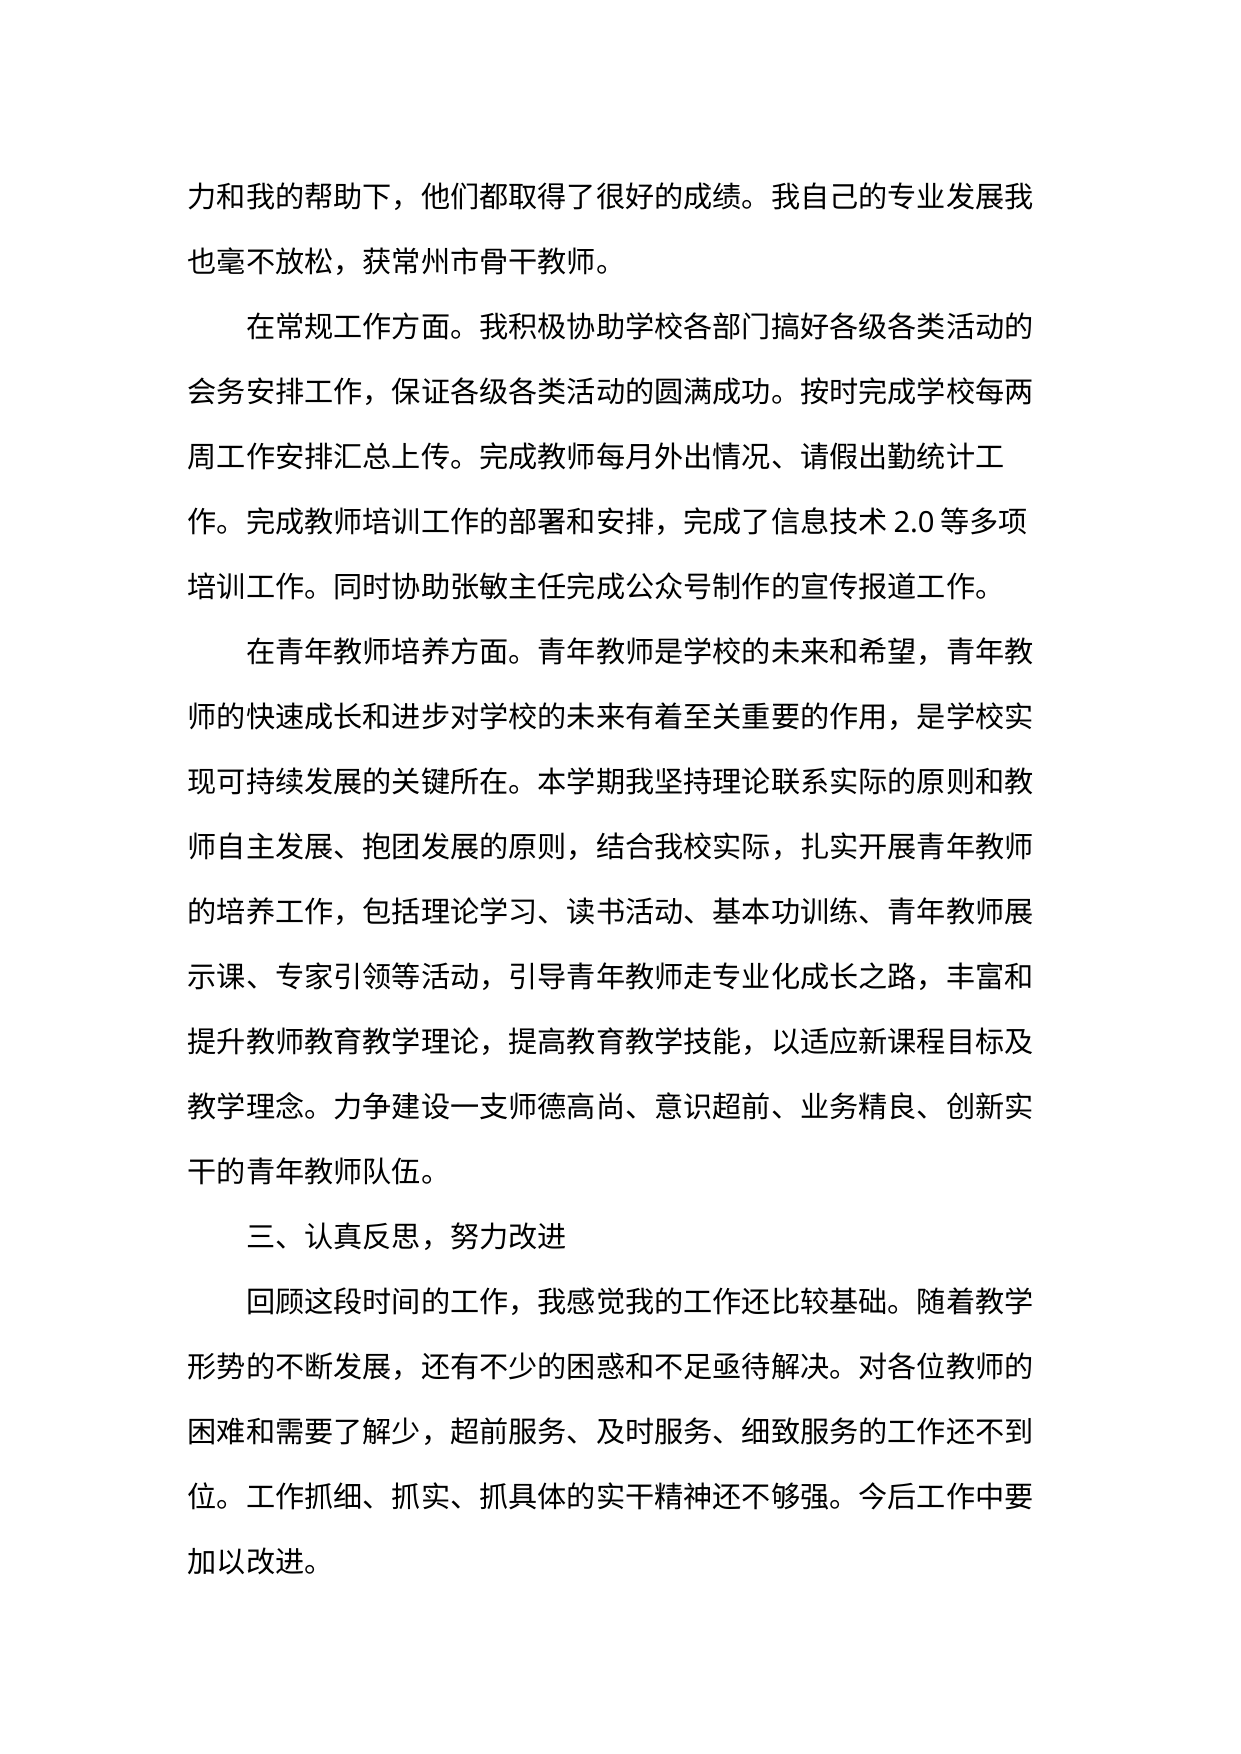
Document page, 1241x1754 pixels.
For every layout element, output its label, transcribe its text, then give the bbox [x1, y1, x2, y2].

text 在常规工作方面。我积极协助学校各部门搞好各级各类活动的会务安排工作，保证各级各类活动的圆满成功。按时完成学校每两周工作安排汇总上传。完成教师每月外出情况、请假出勤统计工作。完成教师培训工作的部署和安排，完成了信息技术2.0等多项培训工作。同时协助张敏主任完成公众号制作的宣传报道工作。 [187, 292, 1053, 617]
text 三、认真反思，努力改进 [187, 1202, 1053, 1267]
text 回顾这段时间的工作，我感觉我的工作还比较基础。随着教学形势的不断发展，还有不少的困惑和不足亟待解决。对各位教师的困难和需要了解少，超前服务、及时服务、细致服务的工作还不到位。工作抓细、抓实、抓具体的实干精神还不够强。今后工作中要加以改进。 [187, 1267, 1053, 1592]
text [187, 162, 1053, 292]
text 在青年教师培养方面。青年教师是学校的未来和希望，青年教师的快速成长和进步对学校的未来有着至关重要的作用，是学校实现可持续发展的关键所在。本学期我坚持理论联系实际的原则和教师自主发展、抱团发展的原则，结合我校实际，扎实开展青年教师的培养工作，包括理论学习、读书活动、基本功训练、青年教师展示课、专家引领等活动，引导青年教师走专业化成长之路，丰富和提升教师教育教学理论，提高教育教学技能，以适应新课程目标及教学理念。力争建设一支师德高尚、意识超前、业务精良、创新实干的青年教师队伍。 [187, 617, 1053, 1202]
